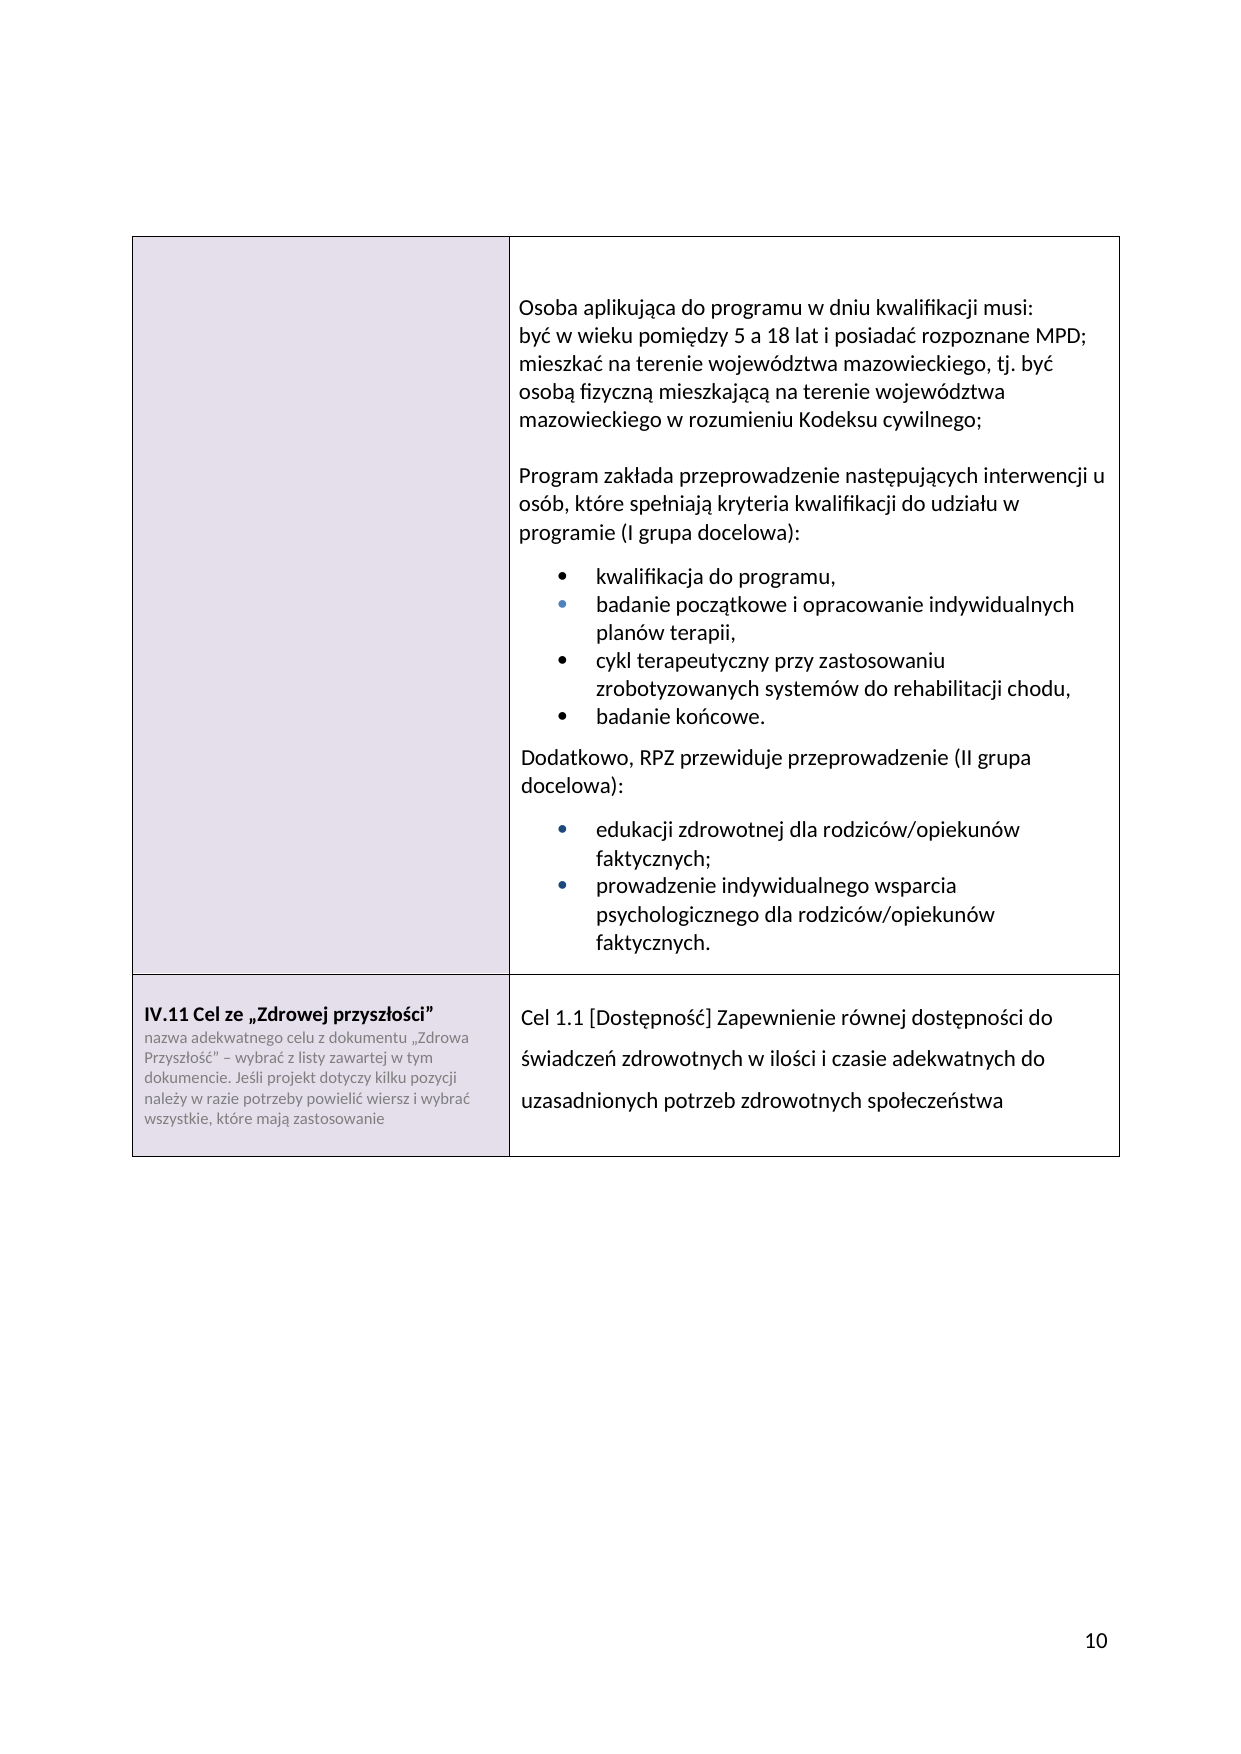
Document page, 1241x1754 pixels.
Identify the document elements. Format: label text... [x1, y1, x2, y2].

table_cell IV.11 Cel ze „Zdrowej przyszłości” nazwa adekwatnego celu z dokumentu „Zdrowa Przyszłość” – wybrać z listy zawartej w tym dokumencie. Jeśli projekt dotyczy kilku pozycji należy w razie potrzeby powielić wiersz i wybrać wszystkie, które mają zastosowanie [133, 975, 509, 1156]
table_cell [510, 237, 1119, 973]
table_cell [133, 237, 509, 973]
